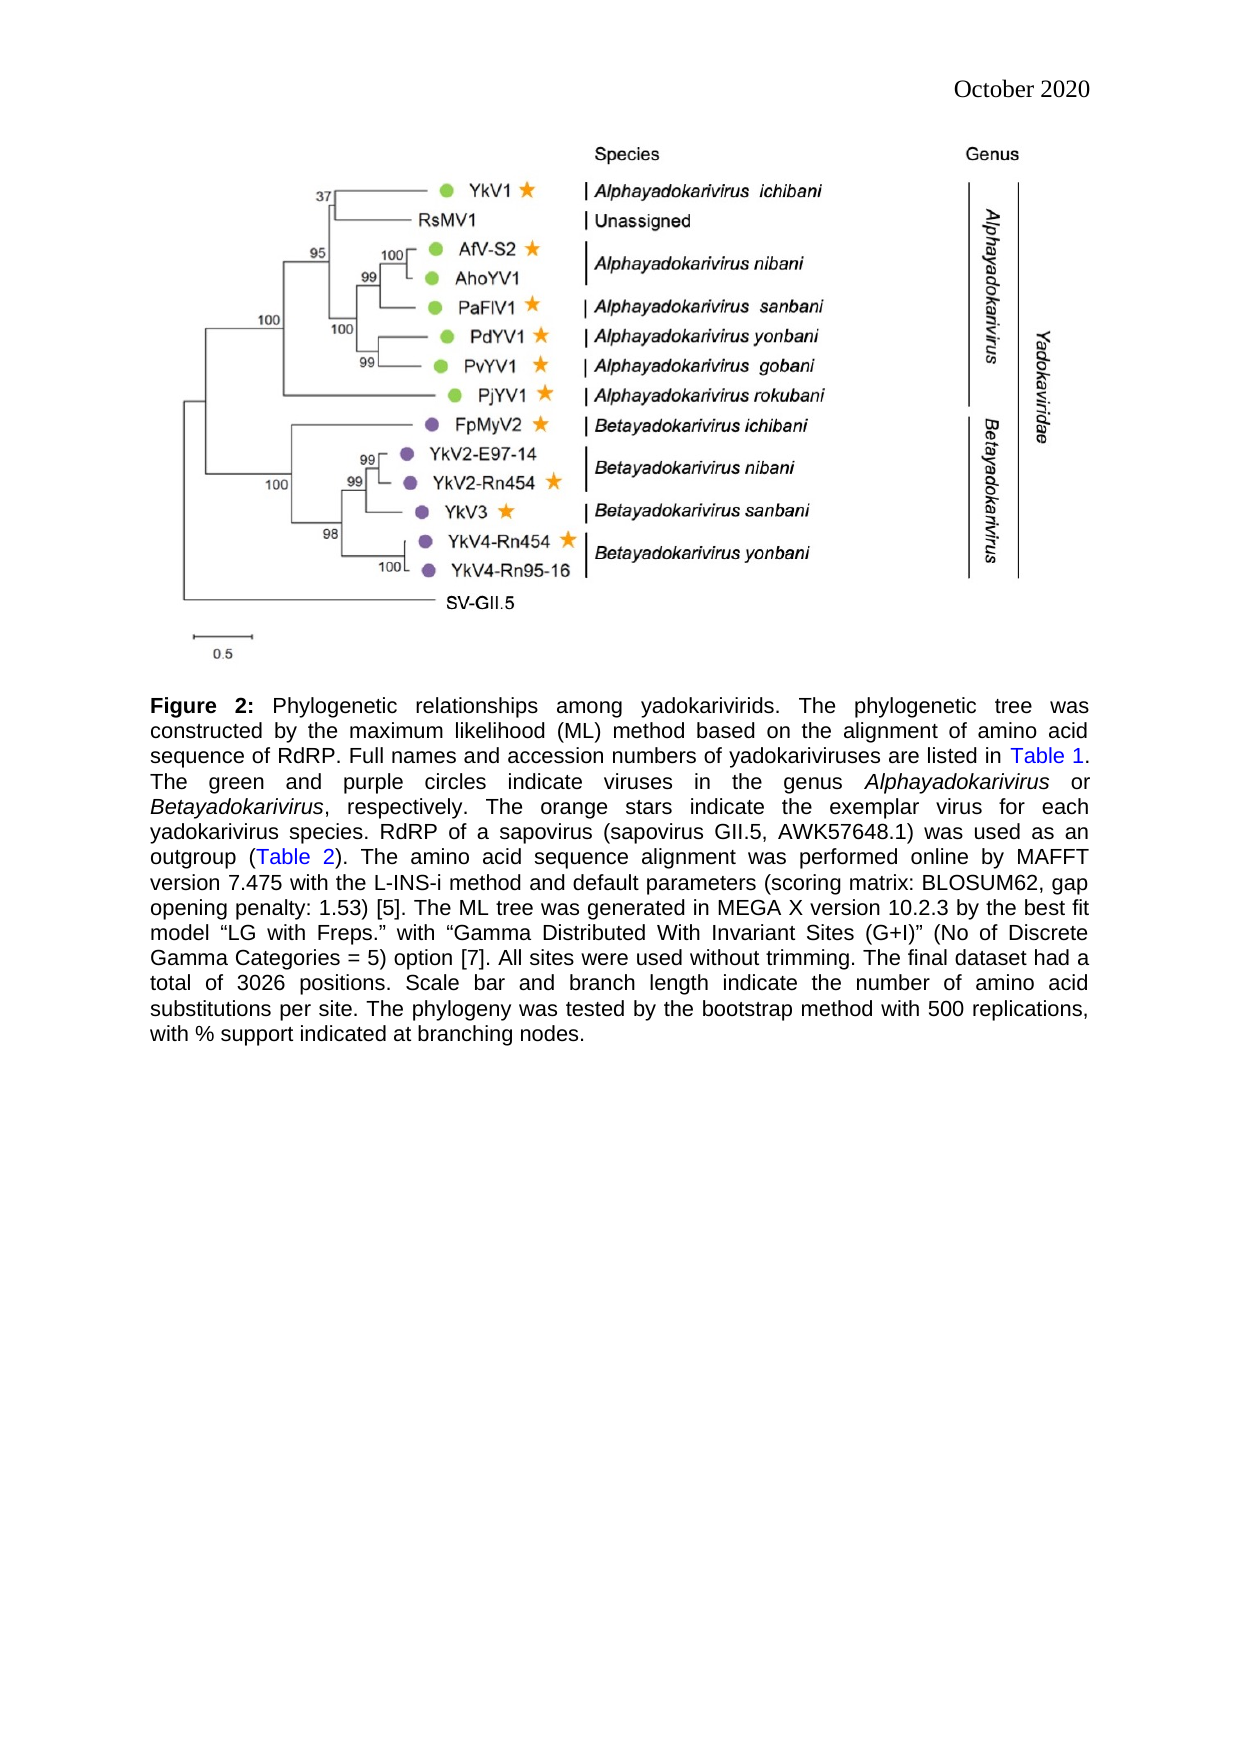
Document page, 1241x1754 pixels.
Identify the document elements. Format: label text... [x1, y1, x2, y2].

picture [150, 132, 1087, 668]
text Figure 2: Phylogenetic relationships among yadokarivirids. The phylogenetic tree was constructed by the maximum likelihood (ML) method based on the alignment of amino acid sequence of RdRP. Full names and accession numbers of yadokariviruses are listed in Table 1. The green and purple circles indicate viruses in the genus Alphayadokarivirus or Betayadokarivirus, respectively. The orange stars indicate the exemplar virus for each yadokarivirus species. RdRP of a sapovirus (sapovirus GII.5, AWK57648.1) was used as an outgroup (Table 2). The amino acid sequence alignment was performed online by MAFFT version 7.475 with the L-INS-i method and default parameters (scoring matrix: BLOSUM62, gap opening penalty: 1.53) [5]. The ML tree was generated in MEGA X version 10.2.3 by the best fit model “LG with Freps.” with “Gamma Distributed With Invariant Sites (G+I)” (No of Discrete Gamma Categories = 5) option [7]. All sites were used without trimming. The final dataset had a total of 3026 positions. Scale bar and branch length indicate the number of amino acid substitutions per site. The phylogeny was tested by the bootstrap method with 500 replications, with % support indicated at branching nodes. [150, 693, 1090, 1046]
